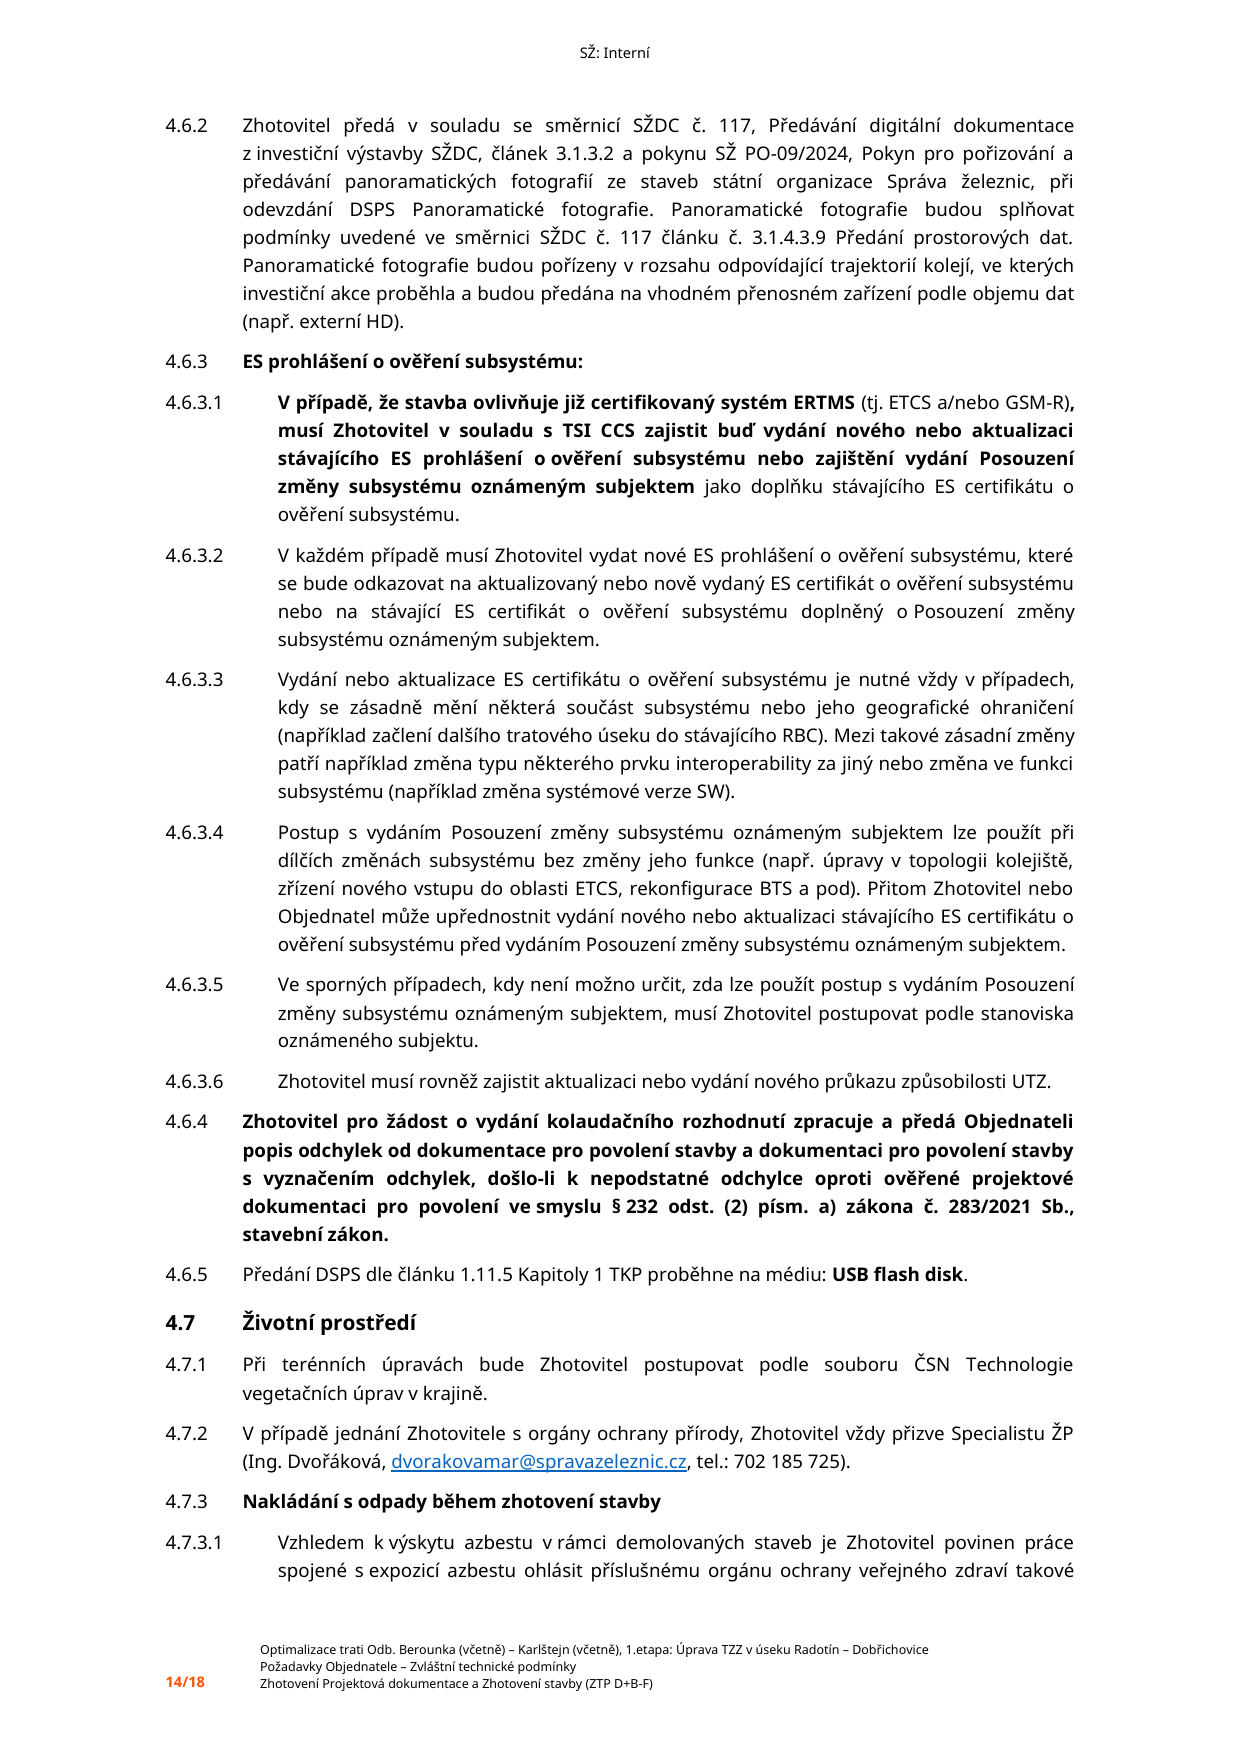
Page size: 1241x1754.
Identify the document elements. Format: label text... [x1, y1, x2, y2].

text Životní prostředí [165, 1308, 1075, 1337]
text V každém případě musí Zhotovitel vydat nové ES prohlášení o ověření subsystému, které se bude odkazovat na aktualizovaný nebo nově vydaný ES certifikát o ověření subsystému nebo na stávající ES certifikát o ověření subsystému doplněný o Posouzení změny subsystému oznámeným subjektem. [165, 542, 1075, 652]
text Předání DSPS dle článku 1.11.5 Kapitoly 1 TKP proběhne na médiu: USB flash disk. [165, 1261, 1075, 1287]
text Nakládání s odpady během zhotovení stavby [165, 1489, 1075, 1514]
text V případě jednání Zhotovitele s orgány ochrany přírody, Zhotovitel vždy přizve Specialistu ŽP (Ing. Dvořáková, dvorakovamar@spravazeleznic.cz, tel.: 702 185 725). [165, 1420, 1075, 1474]
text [165, 1529, 1075, 1583]
text Postup s vydáním Posouzení změny subsystému oznámeným subjektem lze použít při dílčích změnách subsystému bez změny jeho funkce (např. úpravy v topologii kolejiště, zřízení nového vstupu do oblasti ETCS, rekonfigurace BTS a pod). Přitom Zhotovitel nebo Objednatel může upřednostnit vydání nového nebo aktualizaci stávajícího ES certifikátu o ověření subsystému před vydáním Posouzení změny subsystému oznámeným subjektem. [165, 819, 1075, 957]
text V případě, že stavba ovlivňuje již certifikovaný systém ERTMS (tj. ETCS a/nebo GSM-R), musí Zhotovitel v souladu s TSI CCS zajistit buď vydání nového nebo aktualizaci stávajícího ES prohlášení o ověření subsystému nebo zajištění vydání Posouzení změny subsystému oznámeným subjektem jako doplňku stávajícího ES certifikátu o ověření subsystému. [165, 389, 1075, 527]
text ES prohlášení o ověření subsystému: [165, 349, 1075, 374]
text Zhotovitel předá v souladu se směrnicí SŽDC č. 117, Předávání digitální dokumentace z investiční výstavby SŽDC, článek 3.1.3.2 a pokynu SŽ PO-09/2024, Pokyn pro pořizování a předávání panoramatických fotografií ze staveb státní organizace Správa železnic, při odevzdání DSPS Panoramatické fotografie. Panoramatické fotografie budou splňovat podmínky uvedené ve směrnici SŽDC č. 117 článku č. 3.1.4.3.9 Předání prostorových dat. Panoramatické fotografie budou pořízeny v rozsahu odpovídající trajektorií kolejí, ve kterých investiční akce proběhla a budou předána na vhodném přenosném zařízení podle objemu dat (např. externí HD). [165, 112, 1075, 334]
text Vydání nebo aktualizace ES certifikátu o ověření subsystému je nutné vždy v případech, kdy se zásadně mění některá součást subsystému nebo jeho geografické ohraničení (například začlení dalšího tratového úseku do stávajícího RBC). Mezi takové zásadní změny patří například změna typu některého prvku interoperability za jiný nebo změna ve funkci subsystému (například změna systémové verze SW). [165, 667, 1075, 804]
text Zhotovitel pro žádost o vydání kolaudačního rozhodnutí zpracuje a předá Objednateli popis odchylek od dokumentace pro povolení stavby a dokumentaci pro povolení stavby s vyznačením odchylek, došlo-li k nepodstatné odchylce oproti ověřené projektové dokumentaci pro povolení ve smyslu § 232 odst. (2) písm. a) zákona č. 283/2021 Sb., stavební zákon. [165, 1109, 1075, 1246]
text Zhotovitel musí rovněž zajistit aktualizaci nebo vydání nového průkazu způsobilosti UTZ. [165, 1068, 1075, 1094]
text Ve sporných případech, kdy není možno určit, zda lze použít postup s vydáním Posouzení změny subsystému oznámeným subjektem, musí Zhotovitel postupovat podle stanoviska oznámeného subjektu. [165, 972, 1075, 1053]
text Při terénních úpravách bude Zhotovitel postupovat podle souboru ČSN Technologie vegetačních úprav v krajině. [165, 1352, 1075, 1405]
